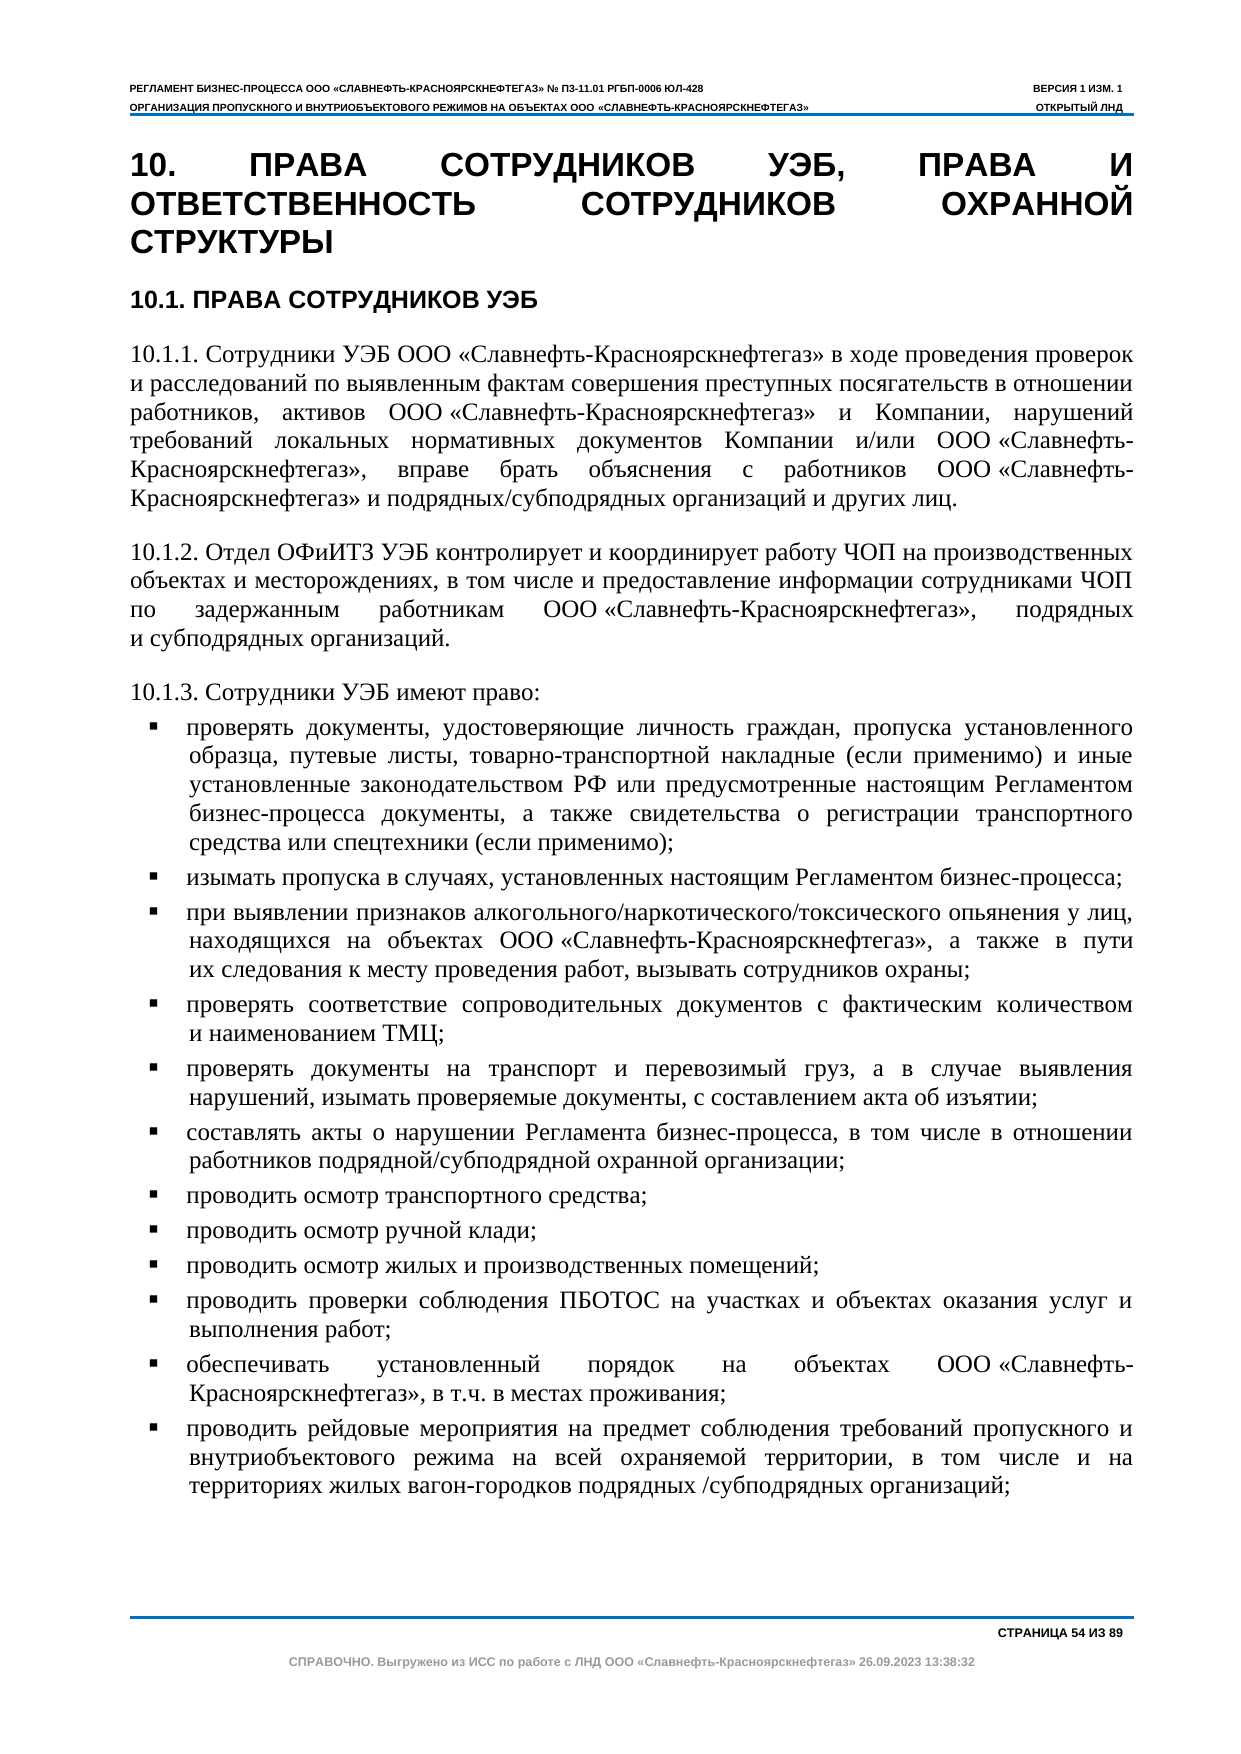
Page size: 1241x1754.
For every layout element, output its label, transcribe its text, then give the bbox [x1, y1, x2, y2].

list проверять документы на транспорт и перевозимый груз, а в случае выявления нарушений, изымать проверяемые документы, с составлением акта об изъятии; [148, 1053, 1134, 1110]
text 10.1.1. Сотрудники УЭБ ООО «Славнефть-Красноярскнефтегаз» в ходе проведения проверок и расследований по выявленным фактам совершения преступных посягательств в отношении работников, активов ООО «Славнефть-Красноярскнефтегаз» и Компании, нарушений требований локальных нормативных документов Компании и/или ООО «Славнефть-Красноярскнефтегаз», вправе брать объяснения с работников ООО «Славнефть-Красноярскнефтегаз» и подрядных/субподрядных организаций и других лиц. [130, 339, 1134, 512]
list проводить осмотр ручной клади; [148, 1215, 1134, 1244]
list проверять соответствие сопроводительных документов с фактическим количеством и наименованием ТМЦ; [148, 989, 1134, 1047]
list составлять акты о нарушении Регламента бизнес-процесса, в том числе в отношении работников подрядной/субподрядной охранной организации; [148, 1117, 1134, 1174]
list обеспечивать установленный порядок на объектах ООО «Славнефть-Красноярскнефтегаз», в т.ч. в местах проживания; [148, 1349, 1134, 1407]
list проводить проверки соблюдения ПБОТОС на участках и объектах оказания услуг и выполнения работ; [148, 1285, 1134, 1343]
text 10.1.2. Отдел ОФиИТЗ УЭБ контролирует и координирует работу ЧОП на производственных объектах и месторождениях, в том числе и предоставление информации сотрудниками ЧОП по задержанным работникам ООО «Славнефть-Красноярскнефтегаз», подрядных и субподрядных организаций. [130, 537, 1134, 652]
list при выявлении признаков алкогольного/наркотического/токсического опьянения у лиц, находящихся на объектах ООО «Славнефть-Красноярскнефтегаз», а также в пути их следования к месту проведения работ, вызывать сотрудников охраны; [148, 897, 1134, 983]
text 10.1.3. Сотрудники УЭБ имеют право: [130, 677, 1134, 705]
list проводить осмотр транспортного средства; [148, 1180, 1134, 1209]
subtitle 10.1. ПРАВА СОТРУДНИКОВ УЭБ [130, 285, 1134, 314]
list изымать пропуска в случаях, установленных настоящим Регламентом бизнес-процесса; [148, 862, 1134, 890]
list проводить рейдовые мероприятия на предмет соблюдения требований пропускного и внутриобъектового режима на всей охраняемой территории, в том числе и на территориях жилых вагон-городков подрядных /субподрядных организаций; [148, 1413, 1134, 1499]
list проводить осмотр жилых и производственных помещений; [148, 1250, 1134, 1279]
list проверять документы, удостоверяющие личность граждан, пропуска установленного образца, путевые листы, товарно-транспортной накладные (если применимо) и иные установленные законодательством РФ или предусмотренные настоящим Регламентом бизнес-процесса документы, а также свидетельства о регистрации транспортного средства или спецтехники (если применимо); [148, 712, 1134, 855]
subtitle 10. ПРАВА СОТРУДНИКОВ УЭБ, ПРАВА И ОТВЕТСТВЕННОСТЬ СОТРУДНИКОВ ОХРАННОЙ СТРУКТУРЫ [130, 145, 1134, 260]
